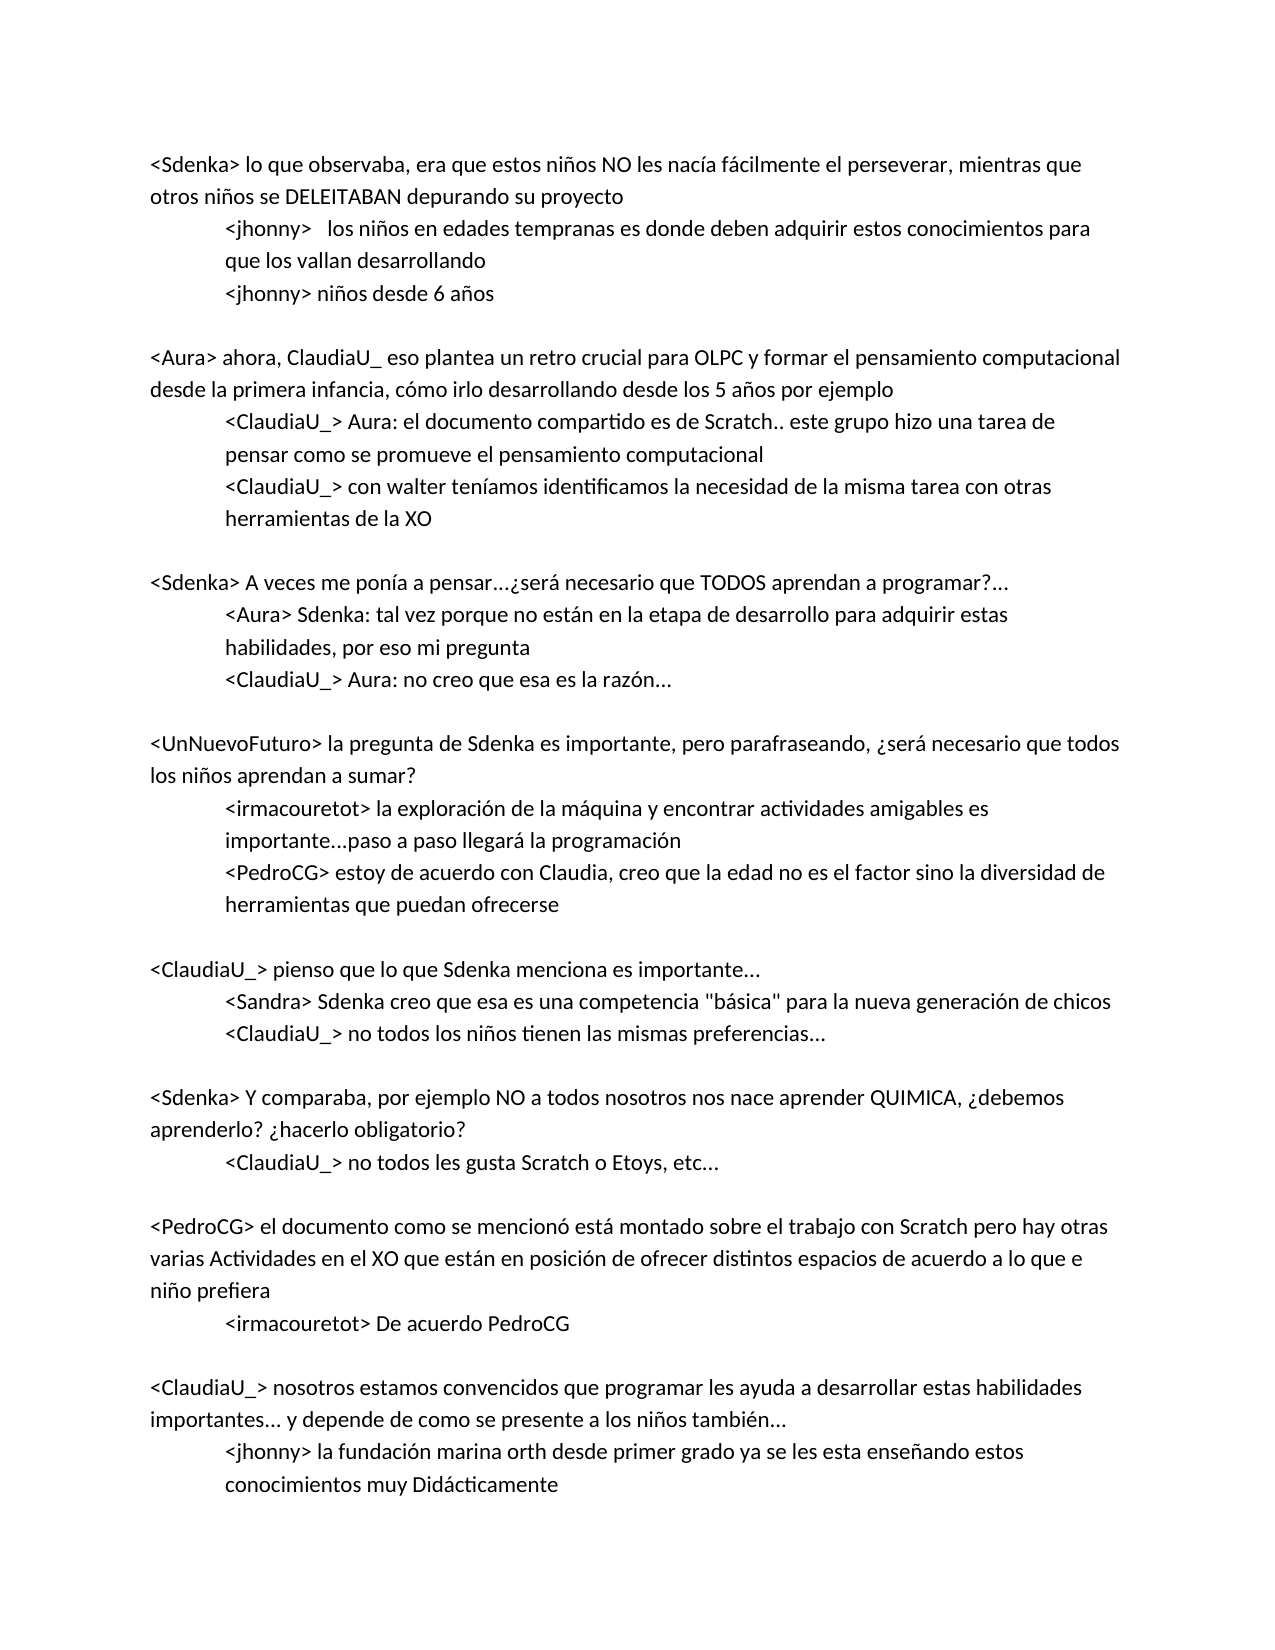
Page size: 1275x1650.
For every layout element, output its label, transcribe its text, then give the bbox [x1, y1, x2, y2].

text <Sandra> Sdenka creo que esa es una competencia "básica" para la nueva generación de chicos [150, 987, 1125, 1015]
text <PedroCG> el documento como se mencionó está montado sobre el trabajo con Scratch pero hay otras varias Actividades en el XO que están en posición de ofrecer distintos espacios de acuerdo a lo que e niño prefiera [150, 1212, 1125, 1304]
text <ClaudiaU_> pienso que lo que Sdenka menciona es importante... [150, 955, 1125, 983]
text <Aura> ahora, ClaudiaU_ eso plantea un retro crucial para OLPC y formar el pensamiento computacional desde la primera infancia, cómo irlo desarrollando desde los 5 años por ejemplo [150, 343, 1125, 403]
text <UnNuevoFuturo> la pregunta de Sdenka es importante, pero parafraseando, ¿será necesario que todos los niños aprendan a sumar? [150, 729, 1125, 789]
text <ClaudiaU_> no todos los niños tienen las mismas preferencias... [150, 1019, 1125, 1047]
text <ClaudiaU_> nosotros estamos convencidos que programar les ayuda a desarrollar estas habilidades importantes... y depende de como se presente a los niños también... [150, 1373, 1125, 1433]
text <ClaudiaU_> con walter teníamos identificamos la necesidad de la misma tarea con otras herramientas de la XO [225, 472, 1125, 532]
text <irmacouretot> De acuerdo PedroCG [150, 1309, 1125, 1337]
text <Sdenka> A veces me ponía a pensar...¿será necesario que TODOS aprendan a programar?... [150, 568, 1125, 596]
text <Sdenka> lo que observaba, era que estos niños NO les nacía fácilmente el perseverar, mientras que otros niños se DELEITABAN depurando su proyecto [150, 150, 1125, 210]
text <ClaudiaU_> no todos les gusta Scratch o Etoys, etc... [150, 1148, 1125, 1176]
text <Aura> Sdenka: tal vez porque no están en la etapa de desarrollo para adquirir estas habilidades, por eso mi pregunta [225, 601, 1125, 661]
text <ClaudiaU_> Aura: el documento compartido es de Scratch.. este grupo hizo una tarea de pensar como se promueve el pensamiento computacional [225, 407, 1125, 468]
text <PedroCG> estoy de acuerdo con Claudia, creo que la edad no es el factor sino la diversidad de herramientas que puedan ofrecerse [225, 858, 1125, 918]
text <Sdenka> Y comparaba, por ejemplo NO a todos nosotros nos nace aprender QUIMICA, ¿debemos aprenderlo? ¿hacerlo obligatorio? [150, 1083, 1125, 1144]
text <ClaudiaU_> Aura: no creo que esa es la razón... [150, 665, 1125, 693]
text <jhonny> los niños en edades tempranas es donde deben adquirir estos conocimientos para que los vallan desarrollando [225, 214, 1125, 274]
text <jhonny> la fundación marina orth desde primer grado ya se les esta enseñando estos conocimientos muy Didácticamente [225, 1437, 1125, 1498]
text <irmacouretot> la exploración de la máquina y encontrar actividades amigables es importante...paso a paso llegará la programación [225, 794, 1125, 854]
text <jhonny> niños desde 6 años [225, 279, 1125, 307]
